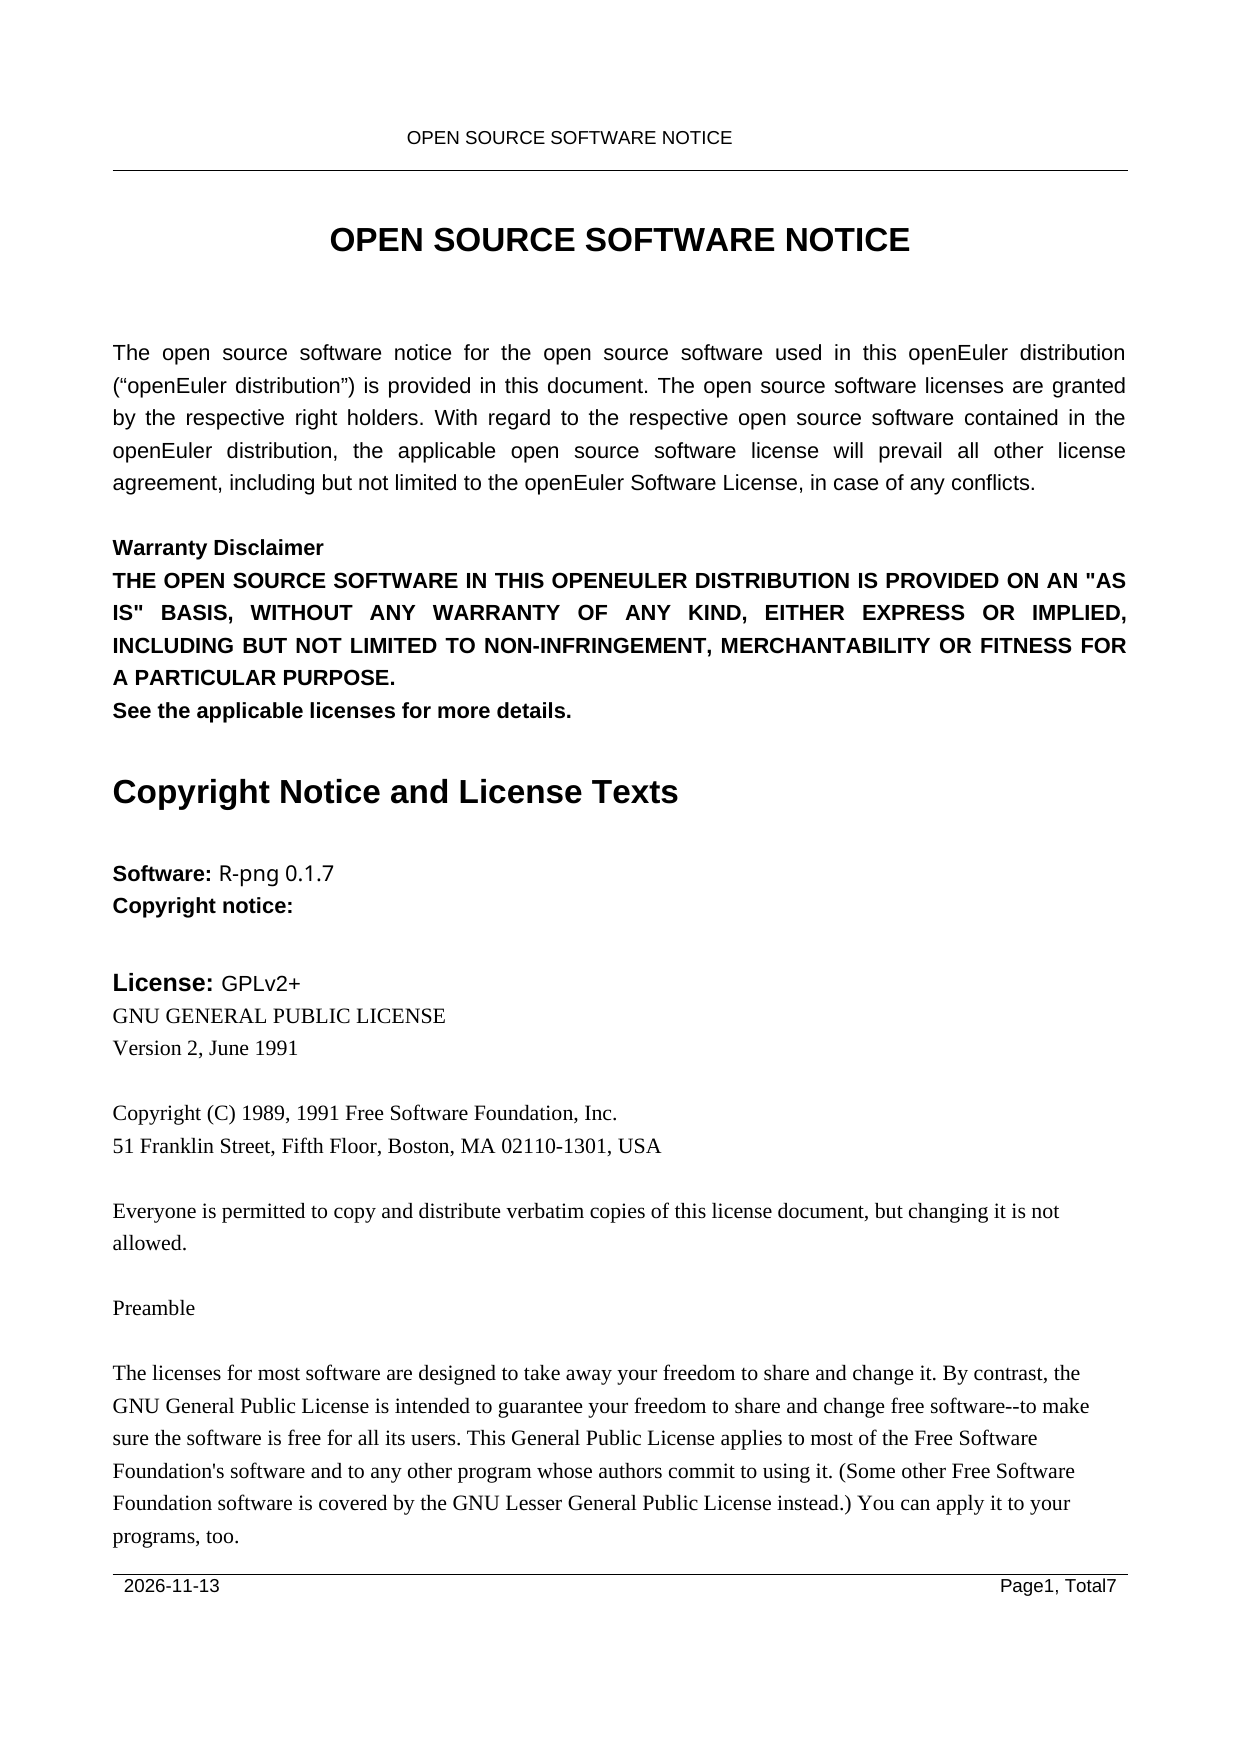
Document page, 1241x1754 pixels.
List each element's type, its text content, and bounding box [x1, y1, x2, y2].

text License: GPLv2+ [112, 966, 1128, 999]
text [112, 999, 1128, 1551]
text Warranty Disclaimer [112, 531, 1128, 564]
title Software: R-png 0.1.7 [112, 856, 1128, 889]
text The open source software notice for the open source software used in this openEuler distribution (“openEuler distribution”) is provided in this document. The open source software licenses are granted by the respective right holders. With regard to the respective open source software contained in the openEuler distribution, the applicable open source software license will prevail all other license agreement, including but not limited to the openEuler Software License, in case of any conflicts. [112, 336, 1128, 499]
text OPEN SOURCE SOFTWARE NOTICE [112, 206, 1128, 271]
text THE OPEN SOURCE SOFTWARE IN THIS OPENEULER DISTRIBUTION IS PROVIDED ON AN "AS IS" BASIS, WITHOUT ANY WARRANTY OF ANY KIND, EITHER EXPRESS OR IMPLIED, INCLUDING BUT NOT LIMITED TO NON-INFRINGEMENT, MERCHANTABILITY OR FITNESS FOR A PARTICULAR PURPOSE. See the applicable licenses for more details. [112, 564, 1128, 726]
text Copyright Notice and License Texts [112, 759, 1128, 824]
text Copyright notice: [112, 889, 1128, 921]
